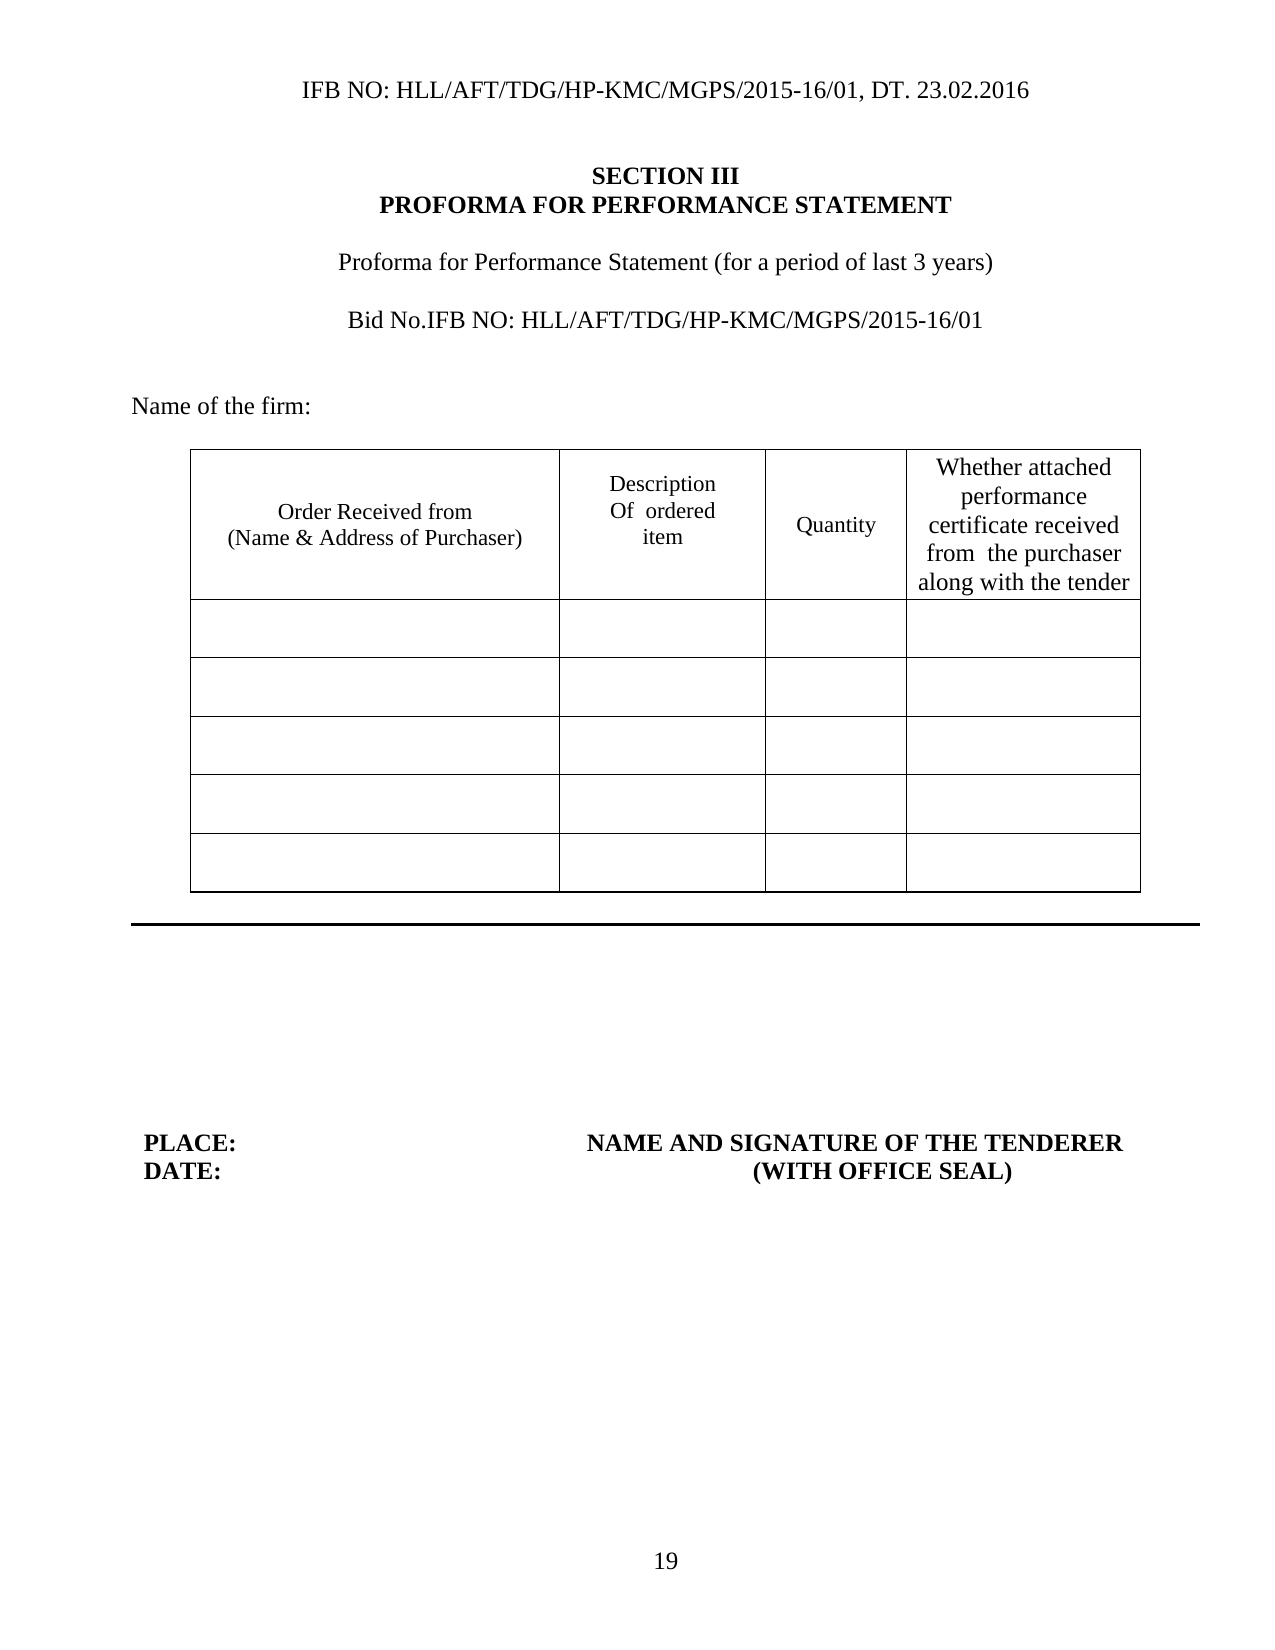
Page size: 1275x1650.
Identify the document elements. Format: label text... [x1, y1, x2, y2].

table_cell [907, 600, 1140, 657]
table_header Quantity [766, 450, 906, 599]
table_cell [191, 717, 559, 774]
table_cell [907, 717, 1140, 774]
text SECTION III [131, 161, 1200, 190]
table_cell [907, 658, 1140, 716]
table_cell [191, 775, 559, 833]
table_cell [560, 600, 765, 657]
table_cell [560, 717, 765, 774]
table_cell [766, 600, 906, 657]
table_cell [191, 600, 559, 657]
table_cell [766, 775, 906, 833]
table_cell [766, 717, 906, 774]
table_cell [907, 775, 1140, 833]
table_cell [560, 658, 765, 716]
text PLACE: NAME AND SIGNATURE OF THE TENDERER [144, 1128, 1144, 1156]
table_cell [766, 658, 906, 716]
table_cell [766, 834, 906, 891]
text Bid No.IFB NO: HLL/AFT/TDG/HP-KMC/MGPS/2015-16/01 [131, 305, 1200, 334]
table_cell [907, 834, 1140, 891]
table_cell [191, 658, 559, 716]
table_header Description Of ordered item [560, 450, 765, 599]
table_cell [560, 834, 765, 891]
table_header Order Received from (Name & Address of Purchaser) [191, 450, 559, 599]
text PROFORMA FOR PERFORMANCE STATEMENT [131, 190, 1200, 219]
text Proforma for Performance Statement (for a period of last 3 years) [131, 247, 1200, 276]
table_cell [191, 834, 559, 891]
table_cell [560, 775, 765, 833]
text DATE: (WITH OFFICE SEAL) [144, 1156, 1200, 1185]
table_header Whether attached performance certificate received from the purchaser along with the tender [907, 450, 1140, 599]
text Name of the firm: [131, 391, 1200, 420]
